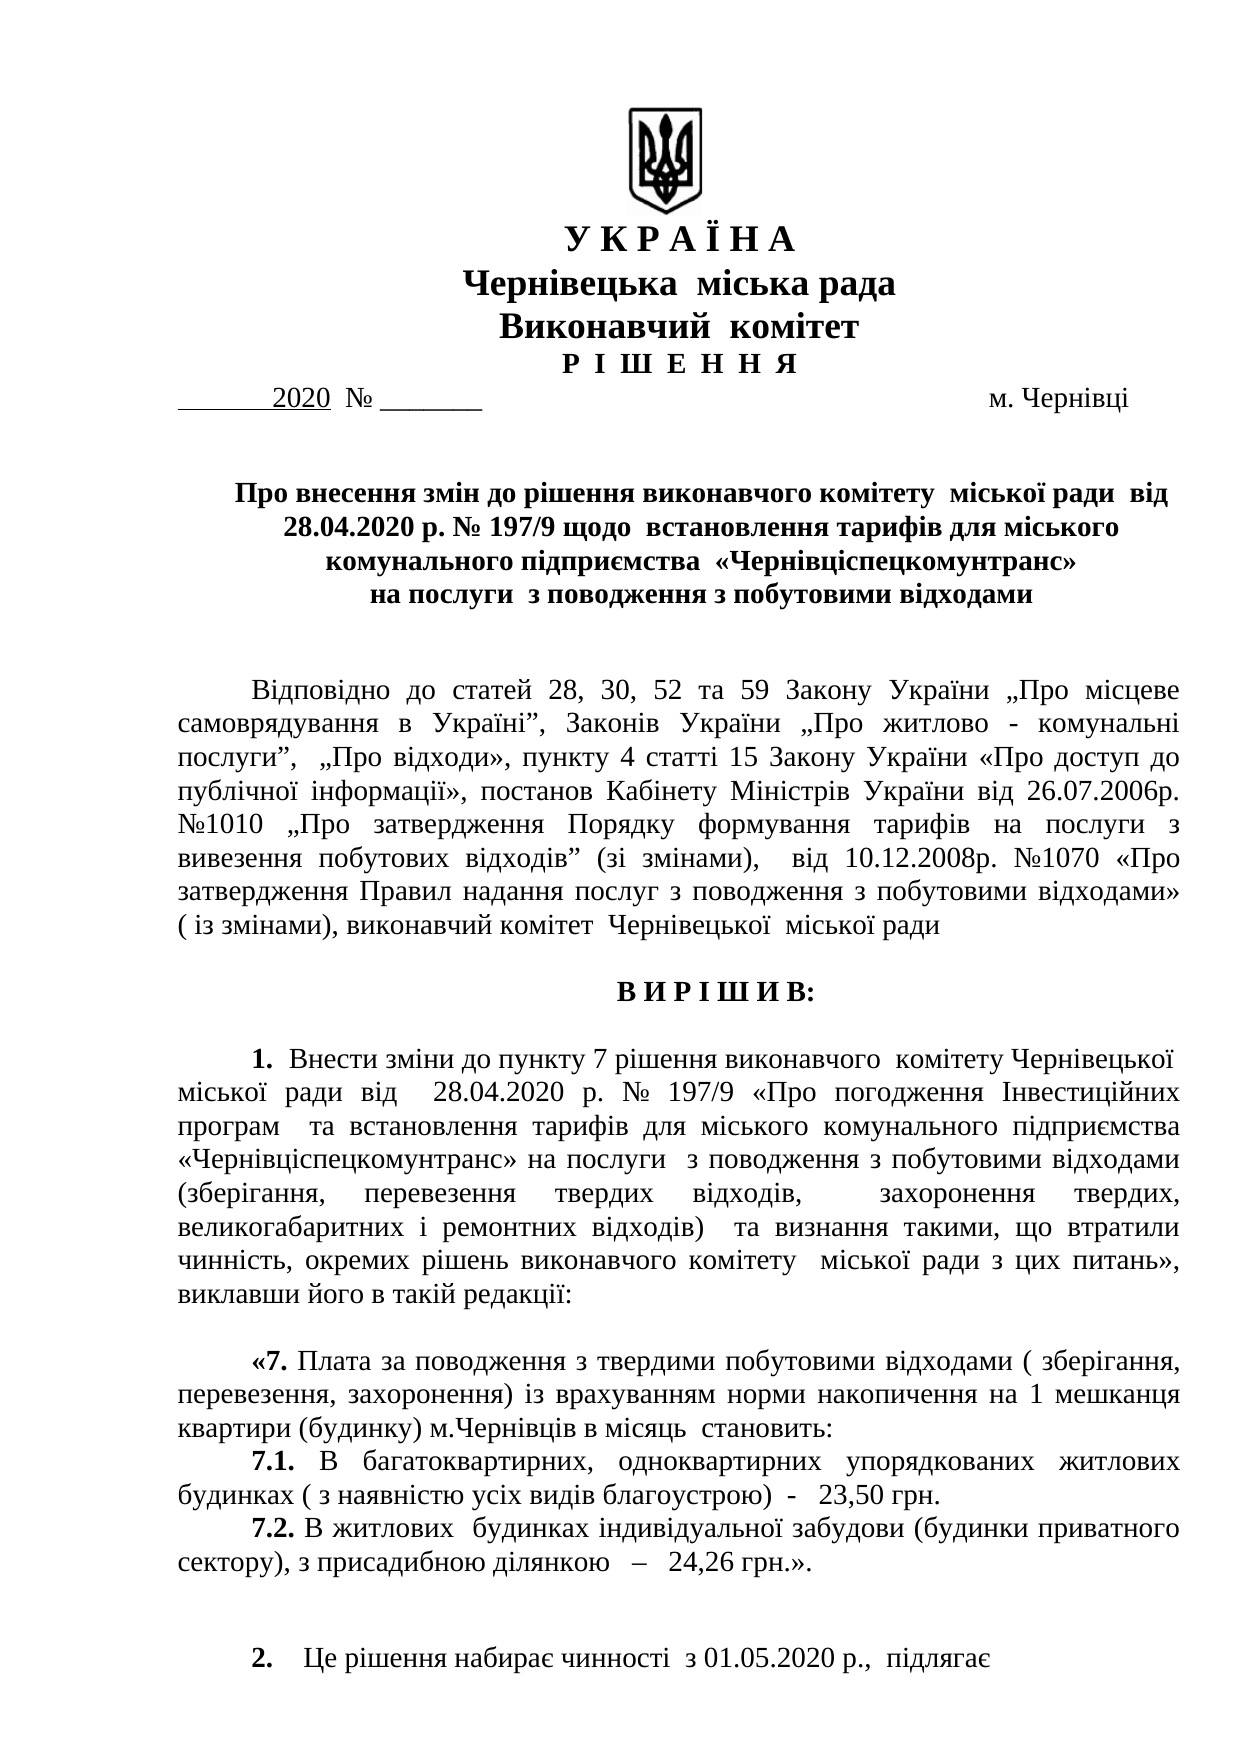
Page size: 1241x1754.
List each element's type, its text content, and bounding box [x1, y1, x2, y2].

text Чернівецька міська рада [177, 260, 1181, 303]
text Про внесення змін до рішення виконавчого комітету міської ради від 28.04.2020 р. № 197/9 щодо встановлення тарифів для міського комунального підприємства «Чернівціспецкомунтранс» [222, 476, 1181, 576]
subtitle Виконавчий комітет [177, 303, 1181, 346]
text В И Р І Ш И В: [177, 974, 1181, 1007]
text 2020 № _______ м. Чернівці [177, 380, 1181, 413]
text 7.2. В житлових будинках індивідуальної забудови (будинки приватного сектору), з присадибною ділянкою – 24,26 грн.». [177, 1511, 1181, 1578]
text на послуги з поводження з побутовими відходами [222, 576, 1181, 610]
text «7. Плата за поводження з твердими побутовими відходами ( зберігання, перевезення, захоронення) із врахуванням норми накопичення на 1 мешканця квартири (будинку) м.Чернівців в місяць становить: [177, 1343, 1181, 1443]
text 7.1. В багатоквартирних, одноквартирних упорядкованих житлових будинках ( з наявністю усіх видів благоустрою) - 23,50 грн. [177, 1443, 1181, 1511]
list Це рішення набирає чинності з 01.05.2020 р., підлягає [251, 1640, 1181, 1673]
text міської ради від 28.04.2020 р. № 197/9 «Про погодження Інвестиційних програм та встановлення тарифів для міського комунального підприємства «Чернівціспецкомунтранс» на послуги з поводження з побутовими відходами (зберігання, перевезення твердих відходів, захоронення твердих, великогабаритних і ремонтних відходів) та визнання такими, що втратили чинність, окремих рішень виконавчого комітету міської ради з цих питань», виклавши його в такій редакції: [177, 1074, 1181, 1309]
text Відповідно до статей 28, 30, 52 та 59 Закону України „Про місцеве самоврядування в Україні”, Законів України „Про житлово - комунальні послуги”, „Про відходи», пункту 4 статті 15 Закону України «Про доступ до публічної інформації», постанов Кабінету Міністрів України від 26.07.2006р. №1010 „Про затвердження Порядку формування тарифів на послуги з вивезення побутових відходів” (зі змінами), від 10.12.2008р. №1070 «Про затвердження Правил надання послуг з поводження з побутовими відходами» ( із змінами), виконавчий комітет Чернівецької міської ради [177, 672, 1181, 940]
text У К Р А Ї Н А [177, 89, 1181, 260]
subtitle Р І Ш Е Н Н Я [177, 346, 1181, 380]
list Внести зміни до пункту 7 рішення виконавчого комітету Чернівецької [251, 1041, 1181, 1074]
